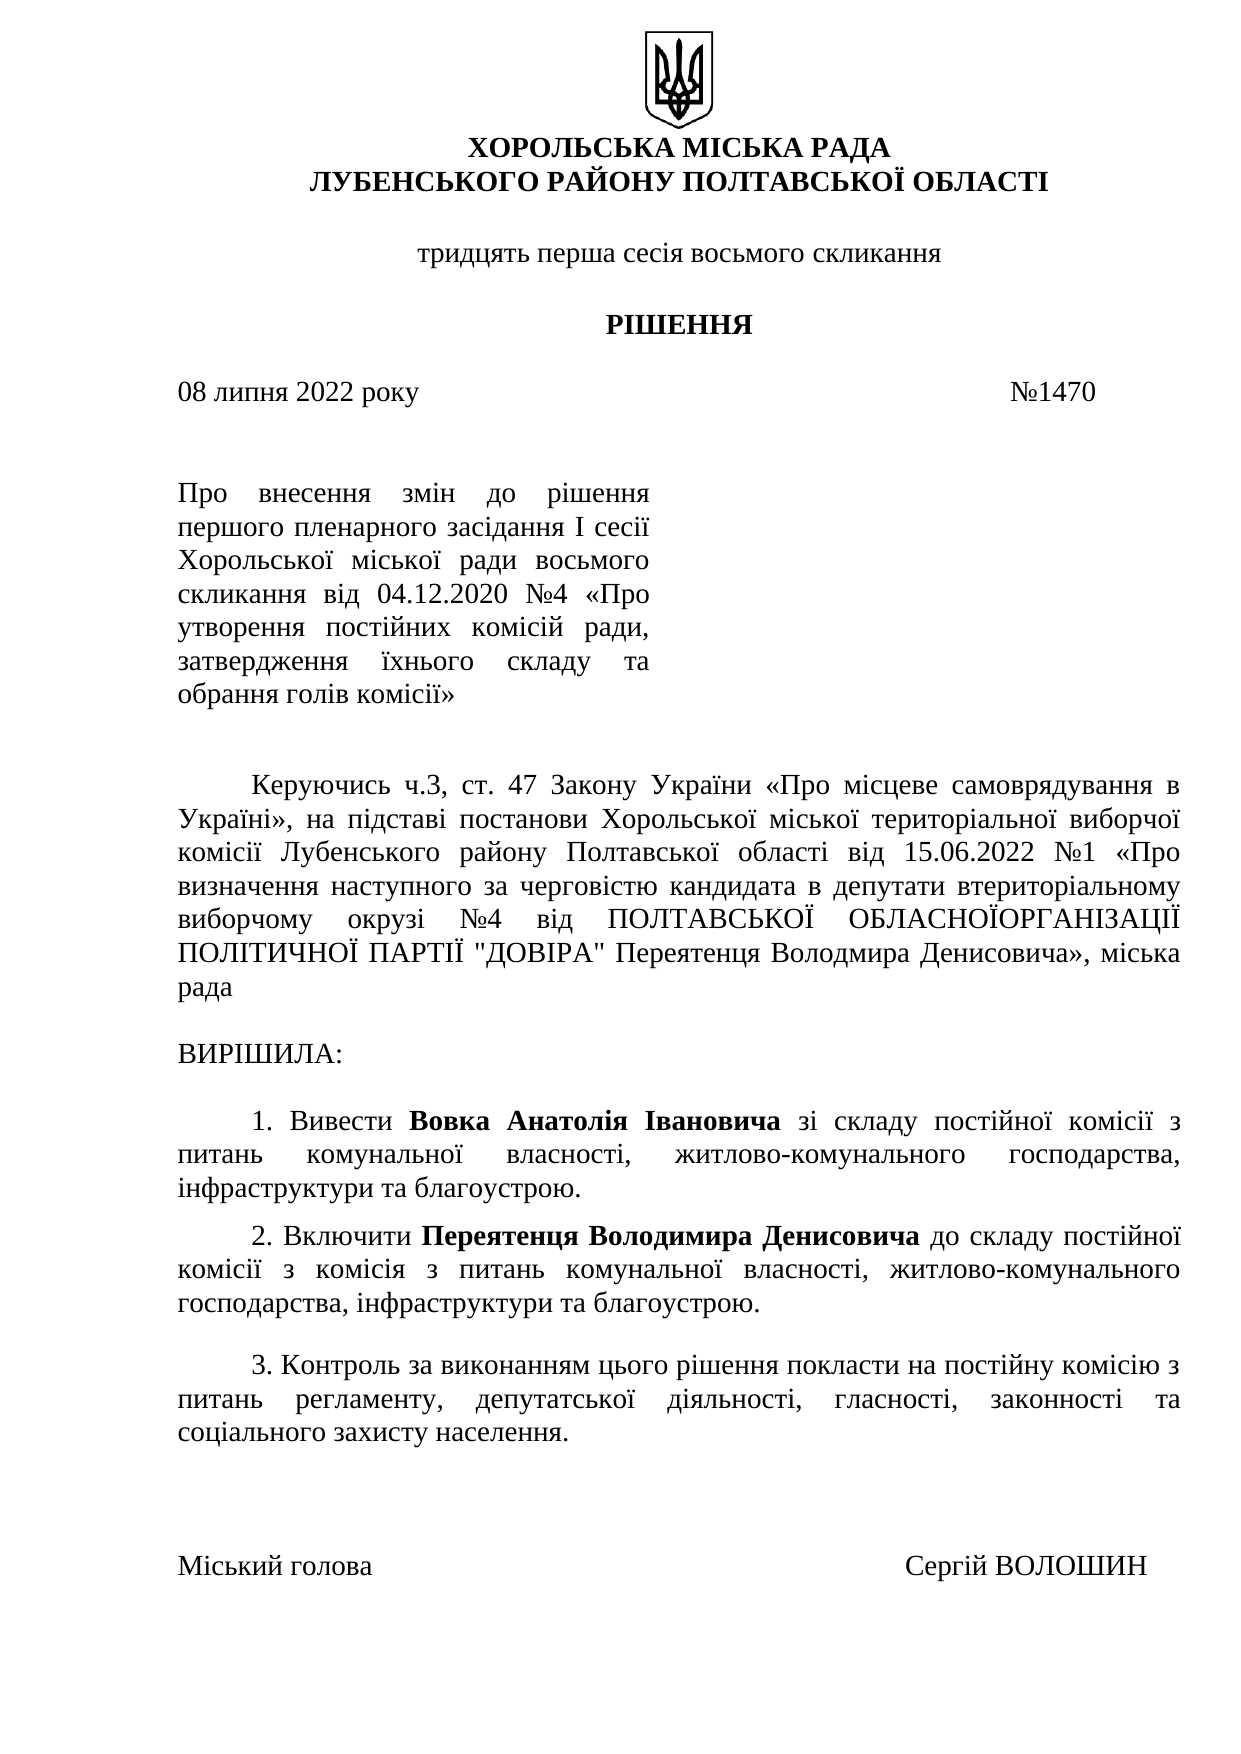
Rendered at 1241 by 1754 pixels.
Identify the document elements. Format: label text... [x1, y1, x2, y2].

text 2. Включити Переятенця Володимира Денисовича до складу постійної комісії з комісія з питань комунальної власності, житлово-комунального господарства, інфраструктури та благоустрою. [177, 1218, 1181, 1318]
picture [643, 29, 715, 131]
text РІШЕННЯ [177, 307, 1181, 341]
text 08 липня 2022 року №1470 [177, 374, 1181, 408]
text Міський голова Сергій ВОЛОШИН [177, 1548, 1181, 1582]
text тридцять перша сесія восьмого скликання [177, 236, 1181, 269]
text ХОРОЛЬСЬКА МІСЬКА РАДА [177, 130, 1181, 164]
text Про внесення змін до рішення першого пленарного засідання І сесії Хорольської міської ради восьмого скликання від 04.12.2020 №4 «Про утворення постійних комісій ради, затвердження їхнього складу та обрання голів комісії» [177, 475, 650, 710]
text ЛУБЕНСЬКОГО РАЙОНУ ПОЛТАВСЬКОЇ ОБЛАСТІ [177, 164, 1181, 197]
text 1. Вивести Вовка Анатолія Івановича зі складу постійної комісії з питань комунальної власності, житлово-комунального господарства, інфраструктури та благоустрою. [177, 1103, 1181, 1203]
text 3. Контроль за виконанням цього рішення покласти на постійну комісію з питань регламенту, депутатської діяльності, гласності, законності та соціального захисту населення. [177, 1347, 1181, 1448]
text Керуючись ч.3, ст. 47 Закону України «Про місцеве самоврядування в Україні», на підставі постанови Хорольської міської територіальної виборчої комісії Лубенського району Полтавської області від 15.06.2022 №1 «Про визначення наступного за черговістю кандидата в депутати втериторіальному виборчому окрузі №4 від ПОЛТАВСЬКОЇ ОБЛАСНОЇОРГАНІЗАЦІЇ ПОЛІТИЧНОЇ ПАРТІЇ "ДОВІРА" Переятенця Володмира Денисовича», міська рада [177, 767, 1181, 1002]
text ВИРІШИЛА: [177, 1036, 1181, 1069]
